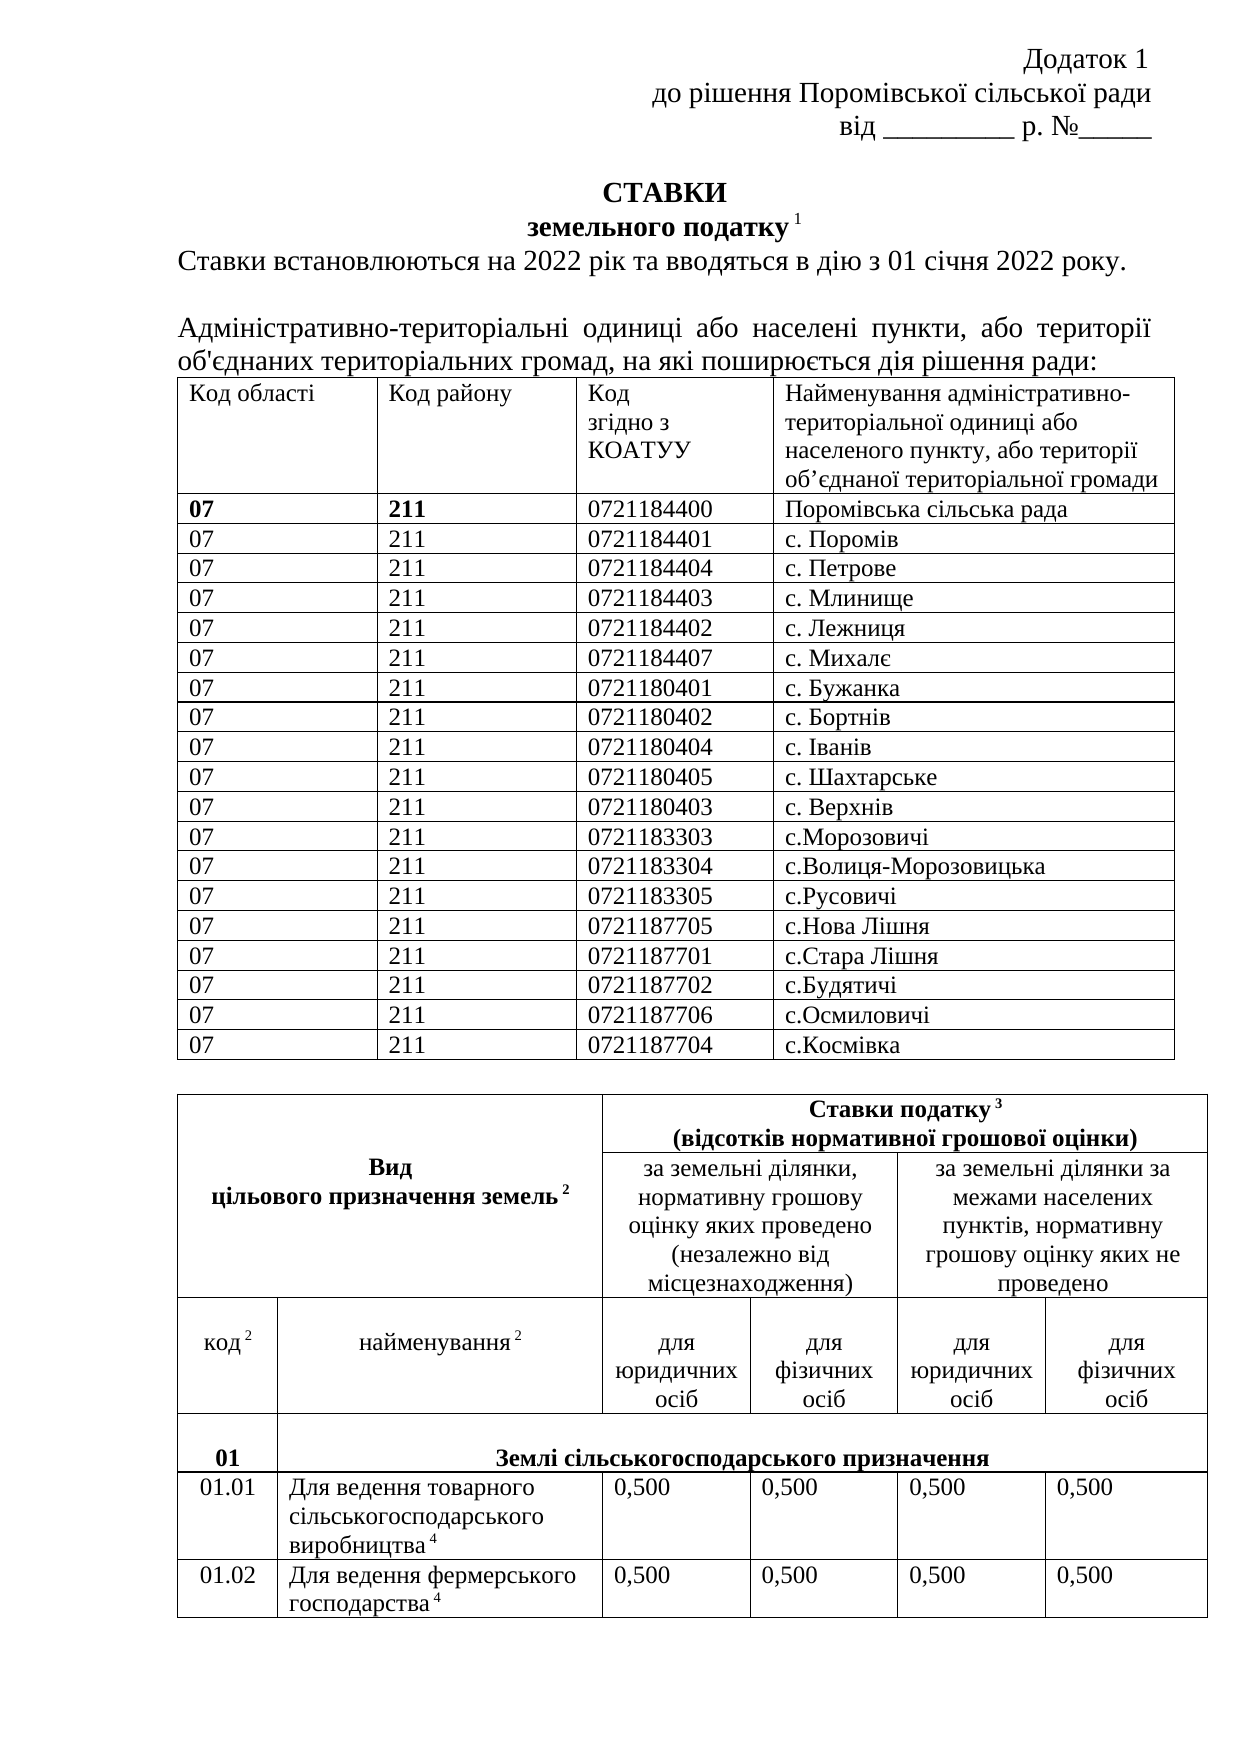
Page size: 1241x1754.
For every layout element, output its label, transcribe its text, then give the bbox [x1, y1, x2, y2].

table_header Вид цільового призначення земель 2 [178, 1095, 602, 1297]
table_cell 211 [378, 851, 576, 880]
table_cell найменування 2 [278, 1298, 602, 1413]
table_header Найменування адміністративно-територіальної одиниці або населеного пункту, або території об’єднаної територіальної громади [774, 378, 1174, 493]
table_cell Землі сільськогосподарського призначення [278, 1414, 1207, 1471]
table_cell с. Іванів [774, 732, 1174, 761]
table_cell 07 [178, 673, 377, 701]
table_cell с.Волиця-Морозовицька [774, 851, 1174, 880]
table_cell 211 [378, 1030, 576, 1059]
table_cell с. Лежниця [774, 613, 1174, 642]
table_header Код району [378, 378, 576, 493]
table_cell 211 [378, 1000, 576, 1029]
table_cell 211 [378, 494, 576, 523]
table_cell для фізичних осіб [1046, 1298, 1207, 1413]
table_cell 07 [178, 583, 377, 612]
table_cell 211 [378, 524, 576, 552]
text Додаток 1 [177, 41, 1152, 75]
table_cell 211 [378, 583, 576, 612]
table_cell с. Шахтарське [774, 762, 1174, 791]
table_cell 0721183304 [577, 851, 773, 880]
table_cell с. Бортнів [774, 703, 1174, 731]
table_cell 0,500 [751, 1560, 897, 1617]
table_cell 0,500 [1046, 1473, 1207, 1559]
table_cell 0,500 [603, 1473, 750, 1559]
text від _________ р. №_____ [177, 108, 1152, 142]
table_cell 0721184402 [577, 613, 773, 642]
table_cell 211 [378, 673, 576, 701]
table_cell 211 [378, 762, 576, 791]
table_cell 07 [178, 971, 377, 999]
table_cell 0721187705 [577, 911, 773, 940]
table_cell 0,500 [898, 1560, 1045, 1617]
table_cell за земельні ділянки, нормативну грошову оцінку яких проведено (незалежно від місцезнаходження) [603, 1153, 897, 1297]
table_cell 07 [178, 1000, 377, 1029]
table_cell 211 [378, 881, 576, 910]
table_cell 211 [378, 822, 576, 850]
table_cell с. Млинище [774, 583, 1174, 612]
table_cell с.Русовичі [774, 881, 1174, 910]
table_cell с. Михалє [774, 643, 1174, 672]
table_cell с.Осмиловичі [774, 1000, 1174, 1029]
table_cell 211 [378, 703, 576, 731]
table_cell с.Стара Лішня [774, 941, 1174, 969]
table_cell 0721184407 [577, 643, 773, 672]
text СТАВКИ [177, 176, 1152, 209]
table_cell 07 [178, 524, 377, 552]
text Ставки встановлюються на 2022 рік та вводяться в дію з 01 січня 2022 року. [177, 243, 1152, 276]
table_cell 07 [178, 554, 377, 582]
table_cell 211 [378, 941, 576, 969]
table_cell 0721184401 [577, 524, 773, 552]
table_cell 07 [178, 822, 377, 850]
table_cell 211 [378, 792, 576, 821]
table_cell 0721180405 [577, 762, 773, 791]
table_cell 07 [178, 494, 377, 523]
table_cell 211 [378, 643, 576, 672]
table_cell 0721184400 [577, 494, 773, 523]
table_cell 07 [178, 941, 377, 969]
table_cell для фізичних осіб [751, 1298, 897, 1413]
table_cell 211 [378, 613, 576, 642]
table_cell 0721180401 [577, 673, 773, 701]
table_cell с. Поромів [774, 524, 1174, 552]
table_cell код 2 [178, 1298, 277, 1413]
table_cell 0721183305 [577, 881, 773, 910]
text Адміністративно-територіальні одиниці або населені пункти, або території об'єднаних територіальних громад, на які поширюється дія рішення ради: [177, 310, 1152, 377]
table_cell 0,500 [603, 1560, 750, 1617]
table_cell 211 [378, 971, 576, 999]
table_header Ставки податку 3 (відсотків нормативної грошової оцінки) [603, 1095, 1207, 1152]
table_cell для юридичних осіб [898, 1298, 1045, 1413]
table_cell 07 [178, 851, 377, 880]
table_cell 01 [178, 1414, 277, 1471]
table_cell 07 [178, 613, 377, 642]
table_cell 07 [178, 1030, 377, 1059]
table_cell 07 [178, 703, 377, 731]
table_cell 0721183303 [577, 822, 773, 850]
table_cell 0721184404 [577, 554, 773, 582]
table_cell с.Будятичі [774, 971, 1174, 999]
table_cell 211 [378, 732, 576, 761]
table_cell 211 [378, 911, 576, 940]
table_cell с.Космівка [774, 1030, 1174, 1059]
table_cell 07 [178, 881, 377, 910]
table_cell 0721180403 [577, 792, 773, 821]
table_cell с.Нова Лішня [774, 911, 1174, 940]
table_cell 07 [178, 643, 377, 672]
table_cell 0,500 [898, 1473, 1045, 1559]
table_cell 01.01 [178, 1473, 277, 1559]
table_cell 07 [178, 911, 377, 940]
text земельного податку 1 [177, 209, 1152, 243]
table_cell с. Бужанка [774, 673, 1174, 701]
table_cell Для ведення фермерського господарства 4 [278, 1560, 602, 1617]
table_cell 07 [178, 732, 377, 761]
table_cell 0721184403 [577, 583, 773, 612]
table_cell Для ведення товарного сільськогосподарського виробництва 4 [278, 1473, 602, 1559]
table_header Код згідно з КОАТУУ [577, 378, 773, 493]
table_cell за земельні ділянки за межами населених пунктів, нормативну грошову оцінку яких не проведено [898, 1153, 1207, 1297]
table_cell 0,500 [1046, 1560, 1207, 1617]
table_cell 0,500 [751, 1473, 897, 1559]
table_cell 0721187702 [577, 971, 773, 999]
text до рішення Поромівської сільської ради [177, 75, 1152, 108]
table_cell 07 [178, 762, 377, 791]
table_cell 0721187706 [577, 1000, 773, 1029]
table_cell 211 [378, 554, 576, 582]
table_cell с. Петрове [774, 554, 1174, 582]
table_cell 07 [178, 792, 377, 821]
table_header Код області [178, 378, 377, 493]
table_cell 0721180402 [577, 703, 773, 731]
table_cell 0721187704 [577, 1030, 773, 1059]
table_cell 0721187701 [577, 941, 773, 969]
table_cell 0721180404 [577, 732, 773, 761]
table_cell 01.02 [178, 1560, 277, 1617]
table_cell для юридичних осіб [603, 1298, 750, 1413]
table_cell с. Верхнів [774, 792, 1174, 821]
table_cell Поромівська сільська рада [774, 494, 1174, 523]
table_cell с.Морозовичі [774, 822, 1174, 850]
